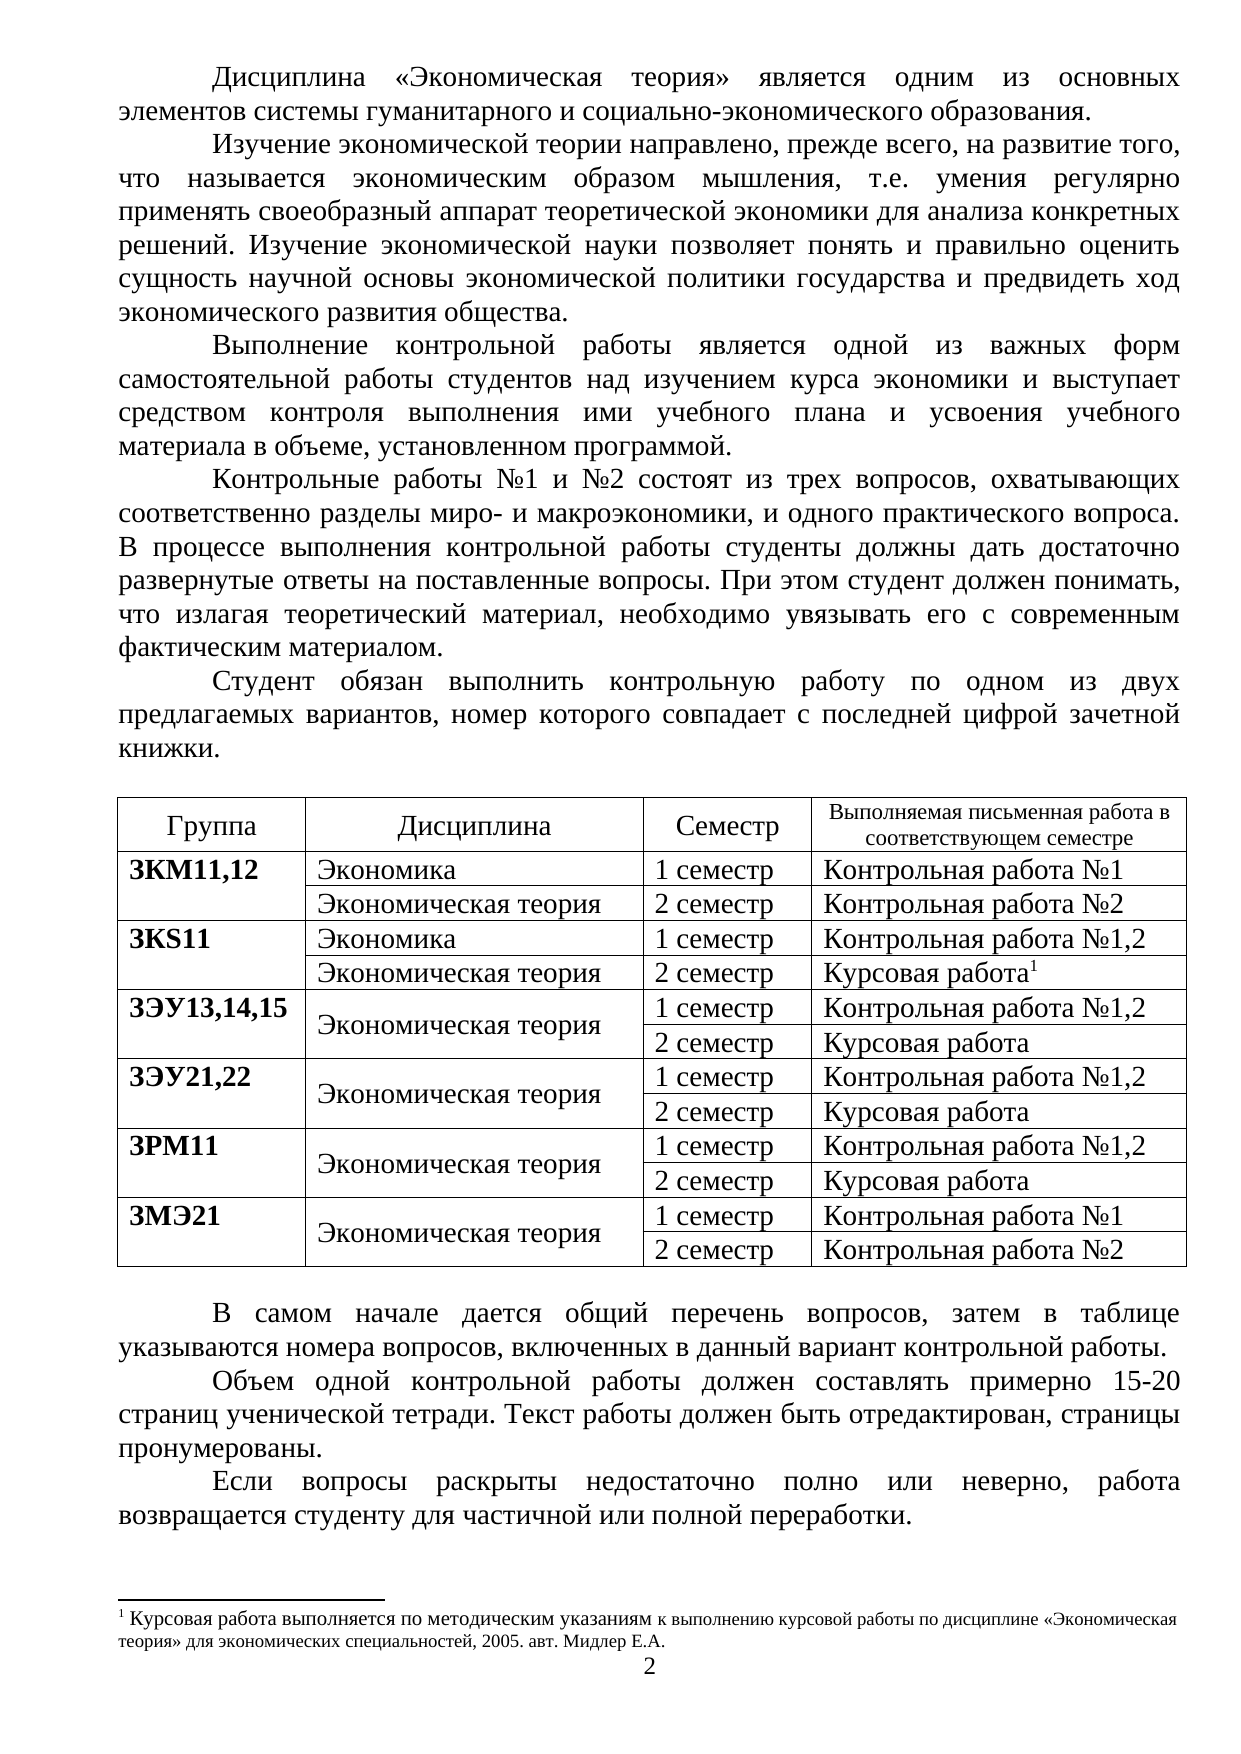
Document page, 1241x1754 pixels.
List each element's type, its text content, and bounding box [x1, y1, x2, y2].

table_cell Экономическая теория [306, 1198, 643, 1266]
table_cell Экономическая теория [306, 1059, 643, 1127]
table_cell Контрольная работа №1 [812, 1198, 1186, 1231]
table_cell Контрольная работа №1,2 [812, 921, 1186, 954]
table_cell ЗМЭ21 [118, 1198, 305, 1266]
text Если вопросы раскрыты недостаточно полно или неверно, работа возвращается студенту для частичной или полной переработки. [118, 1463, 1181, 1530]
table_cell ЗЭУ13,14,15 [118, 990, 305, 1058]
table_cell 2 семестр [644, 1232, 811, 1266]
table_header Семестр [644, 798, 811, 851]
table_cell 2 семестр [644, 956, 811, 989]
table_cell 2 семестр [644, 1094, 811, 1127]
table_cell Экономическая теория [306, 956, 643, 989]
text Контрольные работы №1 и №2 состоят из трех вопросов, охватывающих соответственно разделы миро- и макроэкономики, и одного практического вопроса. В процессе выполнения контрольной работы студенты должны дать достаточно развернутые ответы на поставленные вопросы. При этом студент должен понимать, что излагая теоретический материал, необходимо увязывать его с современным фактическим материалом. [118, 462, 1181, 663]
table_cell 1 семестр [644, 1198, 811, 1231]
table_header Группа [118, 798, 305, 851]
table_cell Курсовая работа [812, 1025, 1186, 1058]
table_cell Экономическая теория [306, 990, 643, 1058]
table_cell ЗЭУ21,22 [118, 1059, 305, 1127]
table_cell 2 семестр [644, 886, 811, 920]
table_cell 2 семестр [644, 1025, 811, 1058]
table_cell Курсовая работа [812, 1163, 1186, 1197]
table_cell 2 семестр [644, 1163, 811, 1197]
table_cell 1 семестр [644, 990, 811, 1024]
table_cell Экономическая теория [306, 1129, 643, 1197]
table_cell Контрольная работа №1 [812, 852, 1186, 885]
table_cell ЗКS11 [118, 921, 305, 989]
text Изучение экономической теории направлено, прежде всего, на развитие того, что называется экономическим образом мышления, т.е. умения регулярно применять своеобразный аппарат теоретической экономики для анализа конкретных решений. Изучение экономической науки позволяет понять и правильно оценить сущность научной основы экономической политики государства и предвидеть ход экономического развития общества. [118, 126, 1181, 327]
table_cell Контрольная работа №2 [812, 886, 1186, 920]
table_cell ЗРМ11 [118, 1129, 305, 1197]
text В самом начале дается общий перечень вопросов, затем в таблице указываются номера вопросов, включенных в данный вариант контрольной работы. [118, 1296, 1181, 1363]
table_cell Контрольная работа №2 [812, 1232, 1186, 1266]
table_cell Курсовая работа [812, 1094, 1186, 1127]
table_cell 1 семестр [644, 852, 811, 885]
table_cell 1 семестр [644, 1129, 811, 1162]
table_cell Экономическая теория [306, 886, 643, 920]
table_cell Экономика [306, 921, 643, 954]
text Объем одной контрольной работы должен составлять примерно 15-20 страниц ученической тетради. Текст работы должен быть отредактирован, страницы пронумерованы. [118, 1363, 1181, 1463]
table_cell Экономика [306, 852, 643, 885]
table_header Дисциплина [306, 798, 643, 851]
table_cell ЗКМ11,12 [118, 852, 305, 920]
table_header Выполняемая письменная работа в соответствующем семестре [812, 798, 1186, 851]
table_cell Контрольная работа №1,2 [812, 1129, 1186, 1162]
table_cell 1 семестр [644, 921, 811, 954]
text Дисциплина «Экономическая теория» является одним из основных элементов системы гуманитарного и социально-экономического образования. [118, 59, 1181, 126]
text Выполнение контрольной работы является одной из важных форм самостоятельной работы студентов над изучением курса экономики и выступает средством контроля выполнения ими учебного плана и усвоения учебного материала в объеме, установленном программой. [118, 327, 1181, 462]
table_cell Курсовая работа [812, 956, 1186, 989]
table_cell Контрольная работа №1,2 [812, 1059, 1186, 1093]
table_cell 1 семестр [644, 1059, 811, 1093]
text Студент обязан выполнить контрольную работу по одном из двух предлагаемых вариантов, номер которого совпадает с последней цифрой зачетной книжки. [118, 663, 1181, 763]
table_cell Контрольная работа №1,2 [812, 990, 1186, 1024]
